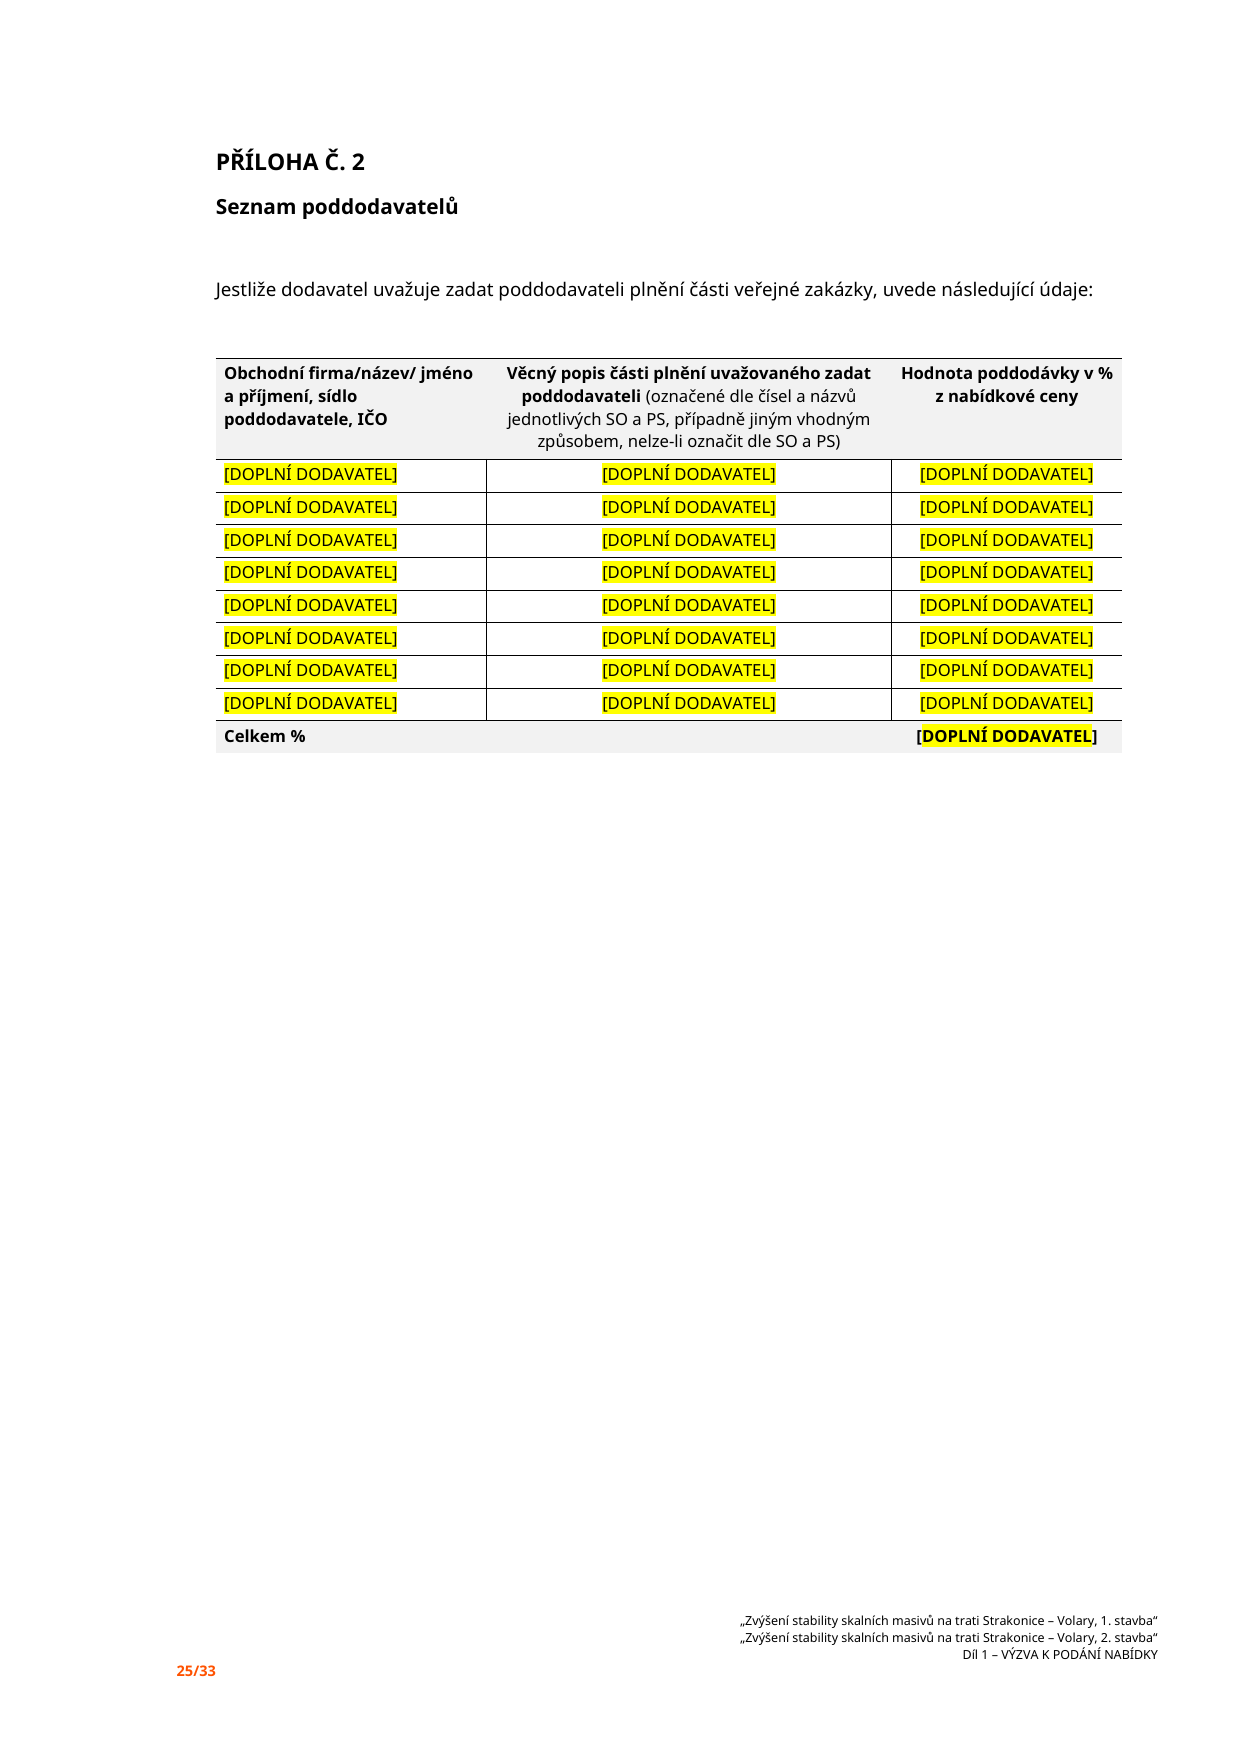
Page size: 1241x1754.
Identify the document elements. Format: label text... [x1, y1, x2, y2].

table_cell [DOPLNÍ DODAVATEL] [892, 460, 1122, 491]
table_cell [DOPLNÍ DODAVATEL] [487, 591, 891, 622]
table_cell [486, 721, 891, 753]
table_cell [DOPLNÍ DODAVATEL] [892, 525, 1122, 557]
table_header Obchodní firma/název/ jméno a příjmení, sídlo poddodavatele, IČO [216, 359, 486, 459]
table_cell [DOPLNÍ DODAVATEL] [216, 525, 486, 557]
text Příloha č. 2 [216, 146, 1122, 177]
table_cell [DOPLNÍ DODAVATEL] [216, 558, 486, 589]
table_cell [DOPLNÍ DODAVATEL] [892, 558, 1122, 589]
table_cell [DOPLNÍ DODAVATEL] [487, 460, 891, 491]
table_header Hodnota poddodávky v % z nabídkové ceny [891, 359, 1122, 459]
table_cell [DOPLNÍ DODAVATEL] [487, 493, 891, 524]
table_cell Celkem % [216, 721, 486, 753]
table_cell [DOPLNÍ DODAVATEL] [216, 689, 486, 720]
table_cell [DOPLNÍ DODAVATEL] [892, 623, 1122, 655]
text Jestliže dodavatel uvažuje zadat poddodavateli plnění části veřejné zakázky, uvede následující údaje: [216, 277, 1122, 302]
table_cell [DOPLNÍ DODAVATEL] [487, 623, 891, 655]
table_cell [DOPLNÍ DODAVATEL] [487, 656, 891, 688]
table_cell [DOPLNÍ DODAVATEL] [892, 493, 1122, 524]
table_cell [DOPLNÍ DODAVATEL] [216, 623, 486, 655]
table_cell [DOPLNÍ DODAVATEL] [892, 656, 1122, 688]
table_cell [DOPLNÍ DODAVATEL] [216, 591, 486, 622]
table_cell [DOPLNÍ DODAVATEL] [892, 591, 1122, 622]
table_cell [DOPLNÍ DODAVATEL] [892, 689, 1122, 720]
table_cell [DOPLNÍ DODAVATEL] [216, 460, 486, 491]
table_cell [DOPLNÍ DODAVATEL] [216, 493, 486, 524]
table_cell [DOPLNÍ DODAVATEL] [891, 721, 1122, 753]
table_cell [DOPLNÍ DODAVATEL] [487, 525, 891, 557]
table_cell [DOPLNÍ DODAVATEL] [487, 689, 891, 720]
table_header Věcný popis části plnění uvažovaného zadat poddodavateli (označené dle čísel a názvů jednotlivých SO a PS, případně jiným vhodným způsobem, nelze-li označit dle SO a PS) [486, 359, 891, 459]
table_cell [DOPLNÍ DODAVATEL] [487, 558, 891, 589]
table_cell [DOPLNÍ DODAVATEL] [216, 656, 486, 688]
text Seznam poddodavatelů [216, 192, 1122, 221]
